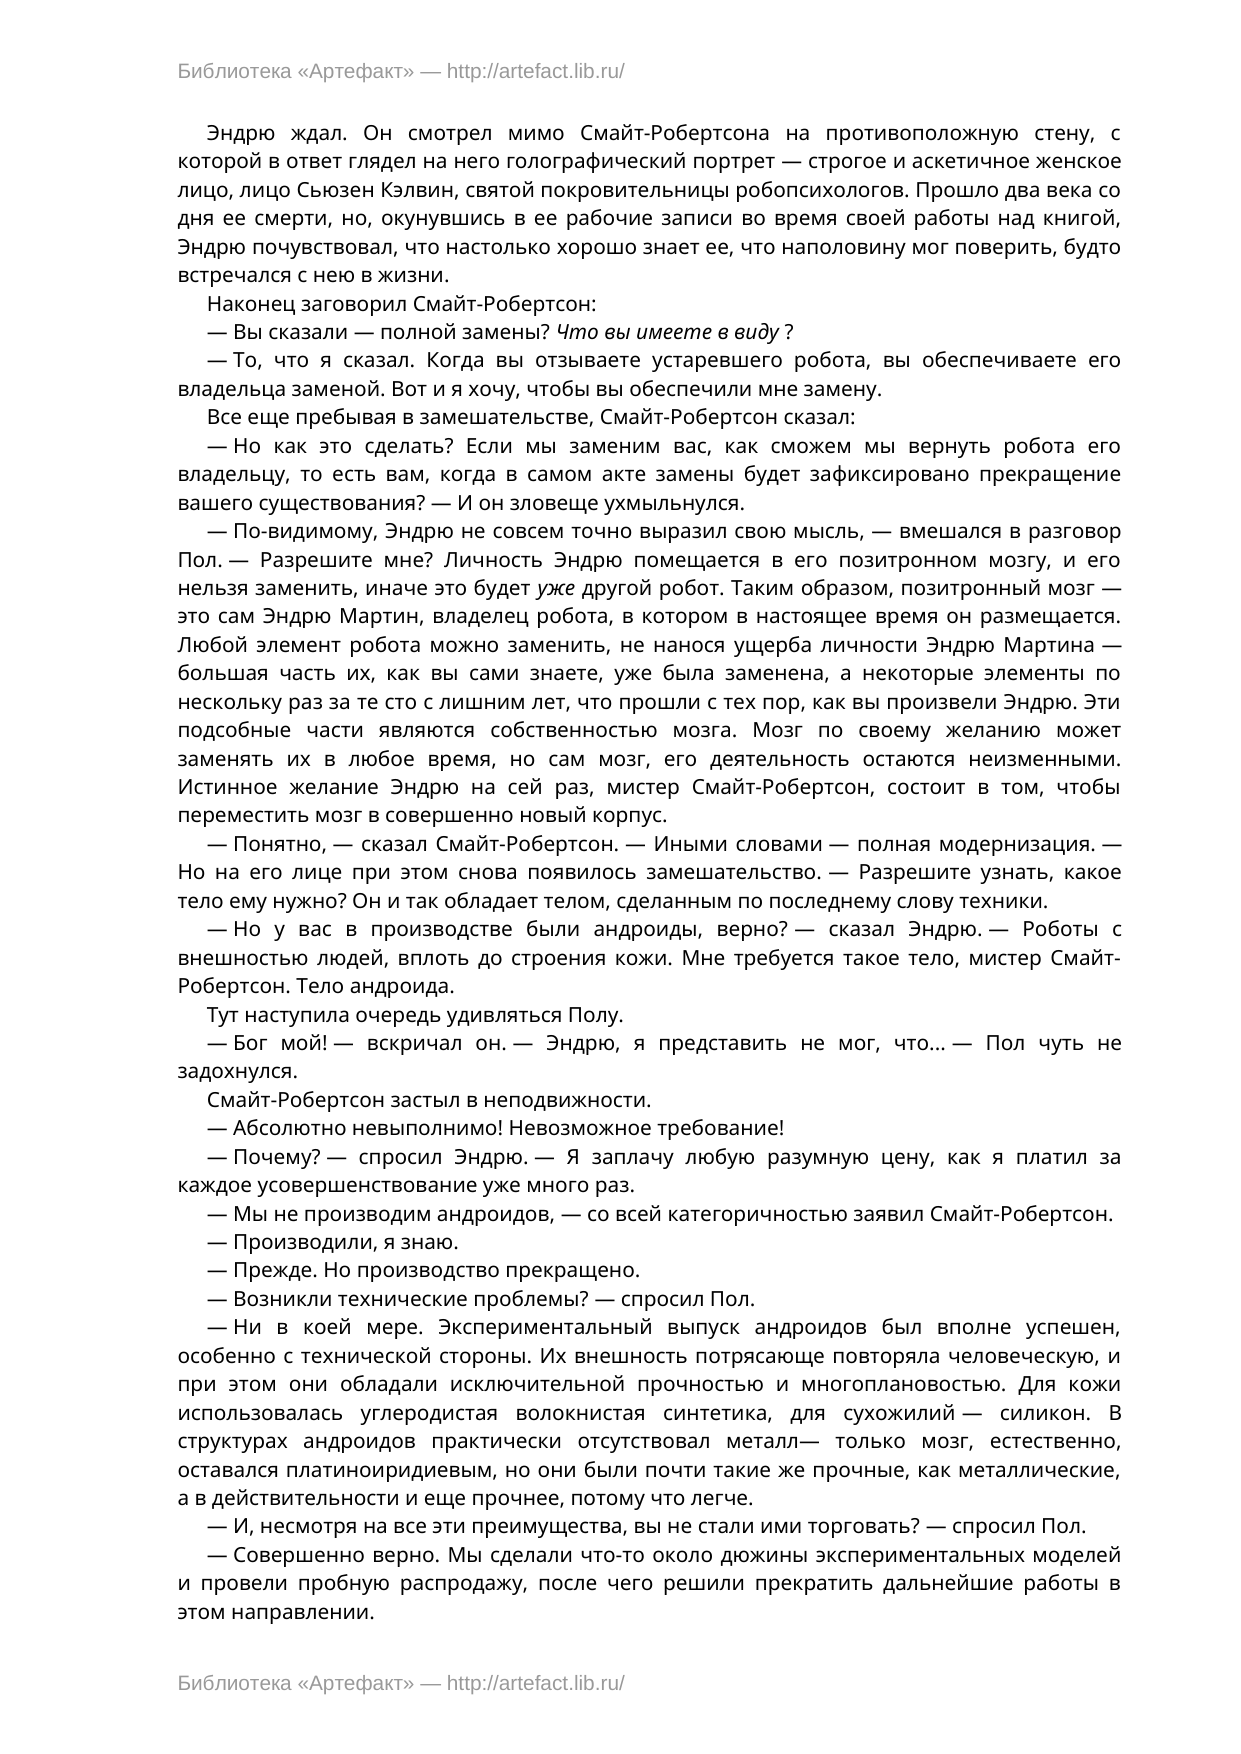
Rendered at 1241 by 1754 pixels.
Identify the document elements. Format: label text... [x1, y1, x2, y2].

text — Но как это сделать? Если мы заменим вас, как сможем мы вернуть робота его владельцу, то есть вам, когда в самом акте замены будет зафиксировано прекращение вашего существования? — И он зловеще ухмыльнулся. [177, 431, 1122, 516]
text — Но у вас в производстве были андроиды, верно? — сказал Эндрю. — Роботы с внешностью людей, вплоть до строения кожи. Мне требуется такое тело, мистер Смайт-Робертсон. Тело андроида. [177, 914, 1122, 1000]
text Смайт-Робертсон застыл в неподвижности. [177, 1085, 1122, 1113]
text — По-видимому, Эндрю не совсем точно выразил свою мысль, — вмешался в разговор Пол. — Разрешите мне? Личность Эндрю помещается в его позитронном мозгу, и его нельзя заменить, иначе это будет уже другой робот. Таким образом, позитронный мозг — это сам Эндрю Мартин, владелец робота, в котором в настоящее время он размещается. Любой элемент робота можно заменить, не нанося ущерба личности Эндрю Мартина — большая часть их, как вы сами знаете, уже была заменена, а некоторые элементы по нескольку раз за те сто с лишним лет, что прошли с тех пор, как вы произвели Эндрю. Эти подсобные части являются собственностью мозга. Мозг по своему желанию может заменять их в любое время, но сам мозг, его деятельность остаются неизменными. Истинное желание Эндрю на сей раз, мистер Смайт-Робертсон, состоит в том, чтобы переместить мозг в совершенно новый корпус. [177, 516, 1122, 829]
text — Абсолютно невыполнимо! Невозможное требование! [177, 1113, 1122, 1142]
text — То, что я сказал. Когда вы отзываете устаревшего робота, вы обеспечиваете его владельца заменой. Вот и я хочу, чтобы вы обеспечили мне замену. [177, 346, 1122, 402]
text — Мы не производим андроидов, — со всей категоричностью заявил Смайт-Робертсон. [177, 1199, 1122, 1227]
text — Прежде. Но производство прекращено. [177, 1256, 1122, 1284]
text — Понятно, — сказал Смайт-Робертсон. — Иными словами — полная модернизация. — Но на его лице при этом снова появилось замешательство. — Разрешите узнать, какое тело ему нужно? Он и так обладает телом, сделанным по последнему слову техники. [177, 829, 1122, 914]
text Все еще пребывая в замешательстве, Смайт-Робертсон сказал: [177, 402, 1122, 431]
text — Ни в коей мере. Экспериментальный выпуск андроидов был вполне успешен, особенно с технической стороны. Их внешность потрясающе повторяла человеческую, и при этом они обладали исключительной прочностью и многоплановостью. Для кожи использовалась углеродистая волокнистая синтетика, для сухожилий — силикон. В структурах андроидов практически отсутствовал металл— только мозг, естественно, оставался платиноиридиевым, но они были почти такие же прочные, как металлические, а в действительности и еще прочнее, потому что легче. [177, 1312, 1122, 1512]
text Наконец заговорил Смайт-Робертсон: [177, 289, 1122, 317]
text — Возникли технические проблемы? — спросил Пол. [177, 1284, 1122, 1312]
text Эндрю ждал. Он смотрел мимо Смайт-Робертсона на противоположную стену, с которой в ответ глядел на него голографический портрет — строгое и аскетичное женское лицо, лицо Сьюзен Кэлвин, святой покровительницы робопсихологов. Прошло два века со дня ее смерти, но, окунувшись в ее рабочие записи во время своей работы над книгой, Эндрю почувствовал, что настолько хорошо знает ее, что наполовину мог поверить, будто встречался с нею в жизни. [177, 118, 1122, 289]
text — Вы сказали — полной замены? Что вы имеете в виду ? [177, 317, 1122, 346]
text — И, несмотря на все эти преимущества, вы не стали ими торговать? — спросил Пол. [177, 1512, 1122, 1540]
text — Производили, я знаю. [177, 1227, 1122, 1256]
text — Почему? — спросил Эндрю. — Я заплачу любую разумную цену, как я платил за каждое усовершенствование уже много раз. [177, 1142, 1122, 1199]
text — Совершенно верно. Мы сделали что-то около дюжины экспериментальных моделей и провели пробную распродажу, после чего решили прекратить дальнейшие работы в этом направлении. [177, 1540, 1122, 1625]
text Тут наступила очередь удивляться Полу. [177, 1000, 1122, 1028]
text — Бог мой! — вскричал он. — Эндрю, я представить не мог, что... — Пол чуть не задохнулся. [177, 1028, 1122, 1085]
